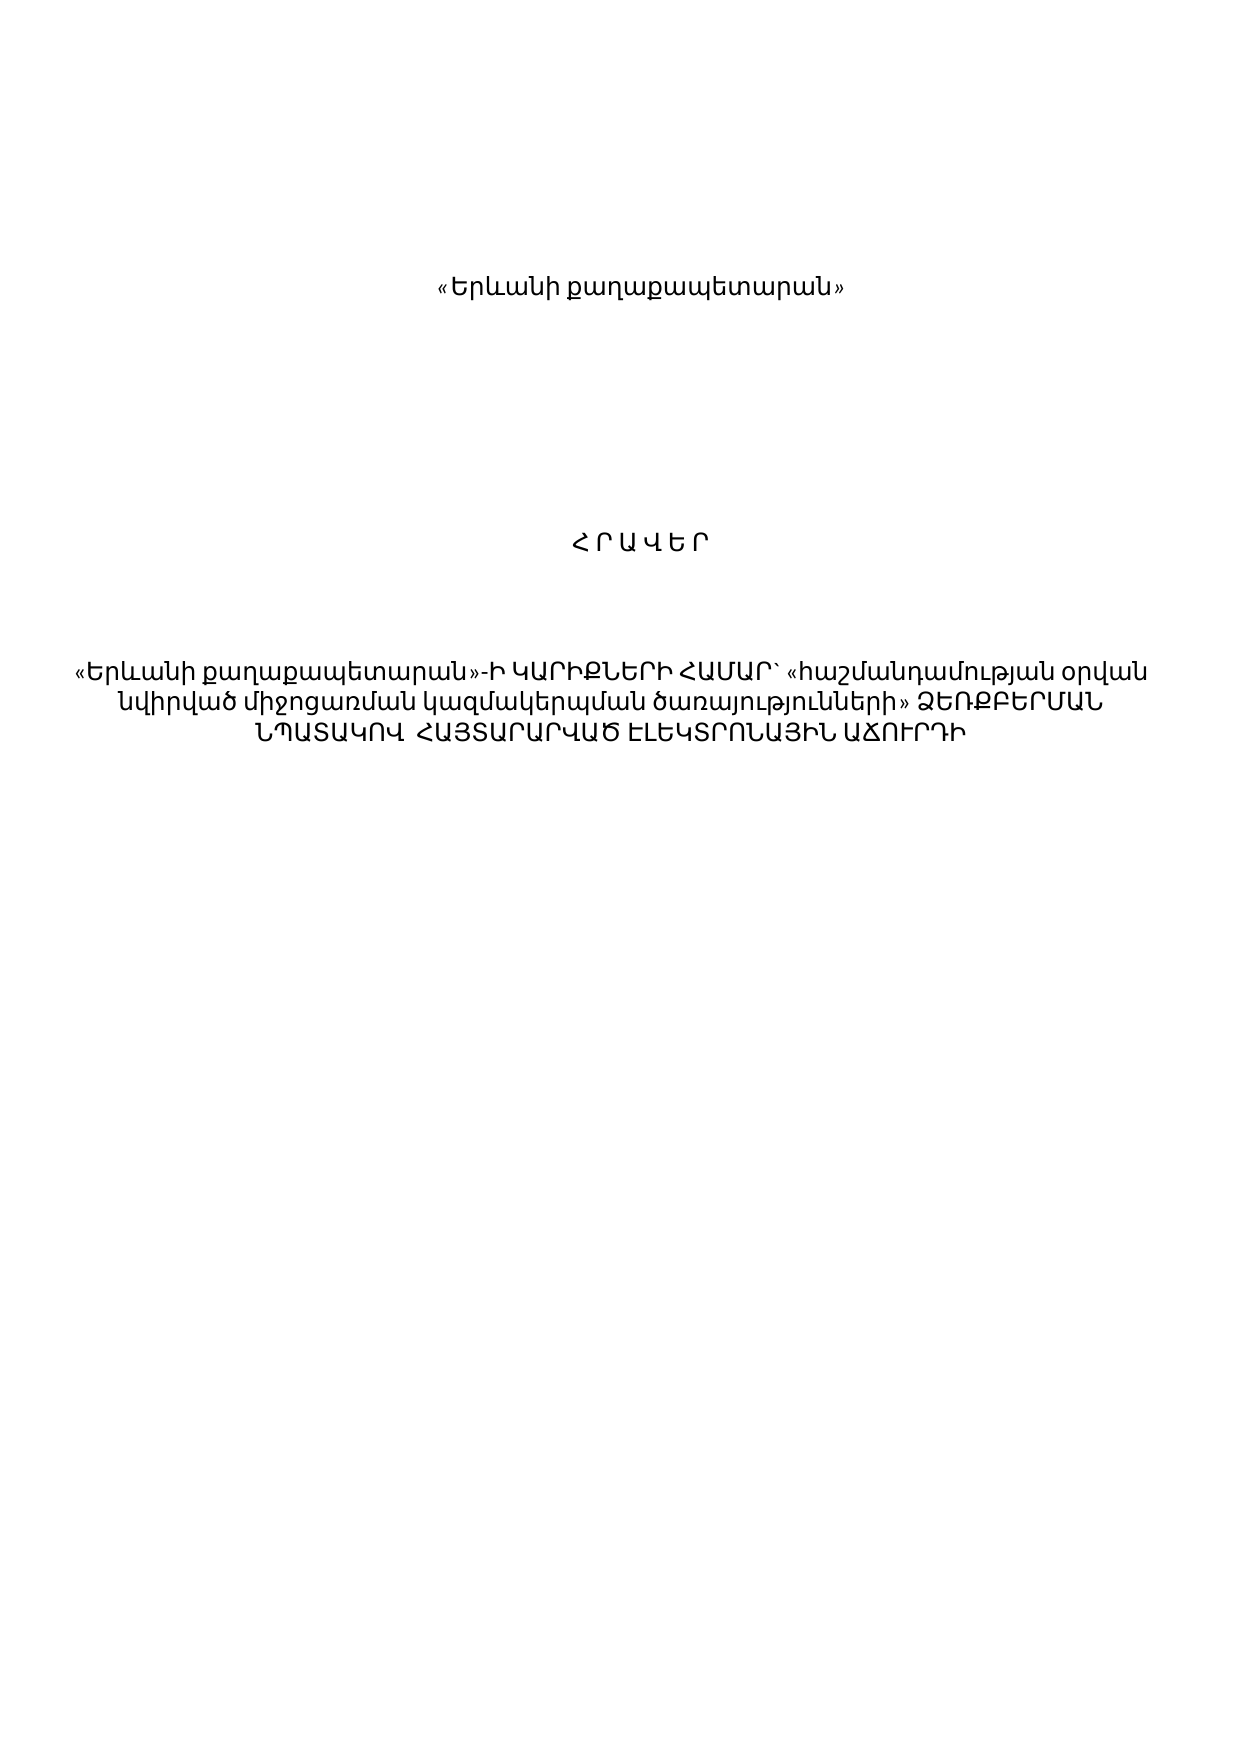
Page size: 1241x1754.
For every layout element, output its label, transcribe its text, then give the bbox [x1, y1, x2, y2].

text Հ Ր Ա Վ Ե Ր [69, 527, 1152, 557]
text « Երևանի քաղաքապետարան» [69, 271, 1152, 301]
text «Երևանի քաղաքապետարան»-Ի ԿԱՐԻՔՆԵՐԻ ՀԱՄԱՐ` «հաշմանդամության օրվան նվիրված միջոցառման կազմակերպման ծառայությունների» ՁԵՌՔԲԵՐՄԱՆ ՆՊԱՏԱԿՈՎ ՀԱՅՏԱՐԱՐՎԱԾ ԷԼԵԿՏՐՈՆԱՅԻՆ ԱՃՈՒՐԴԻ [69, 656, 1152, 748]
